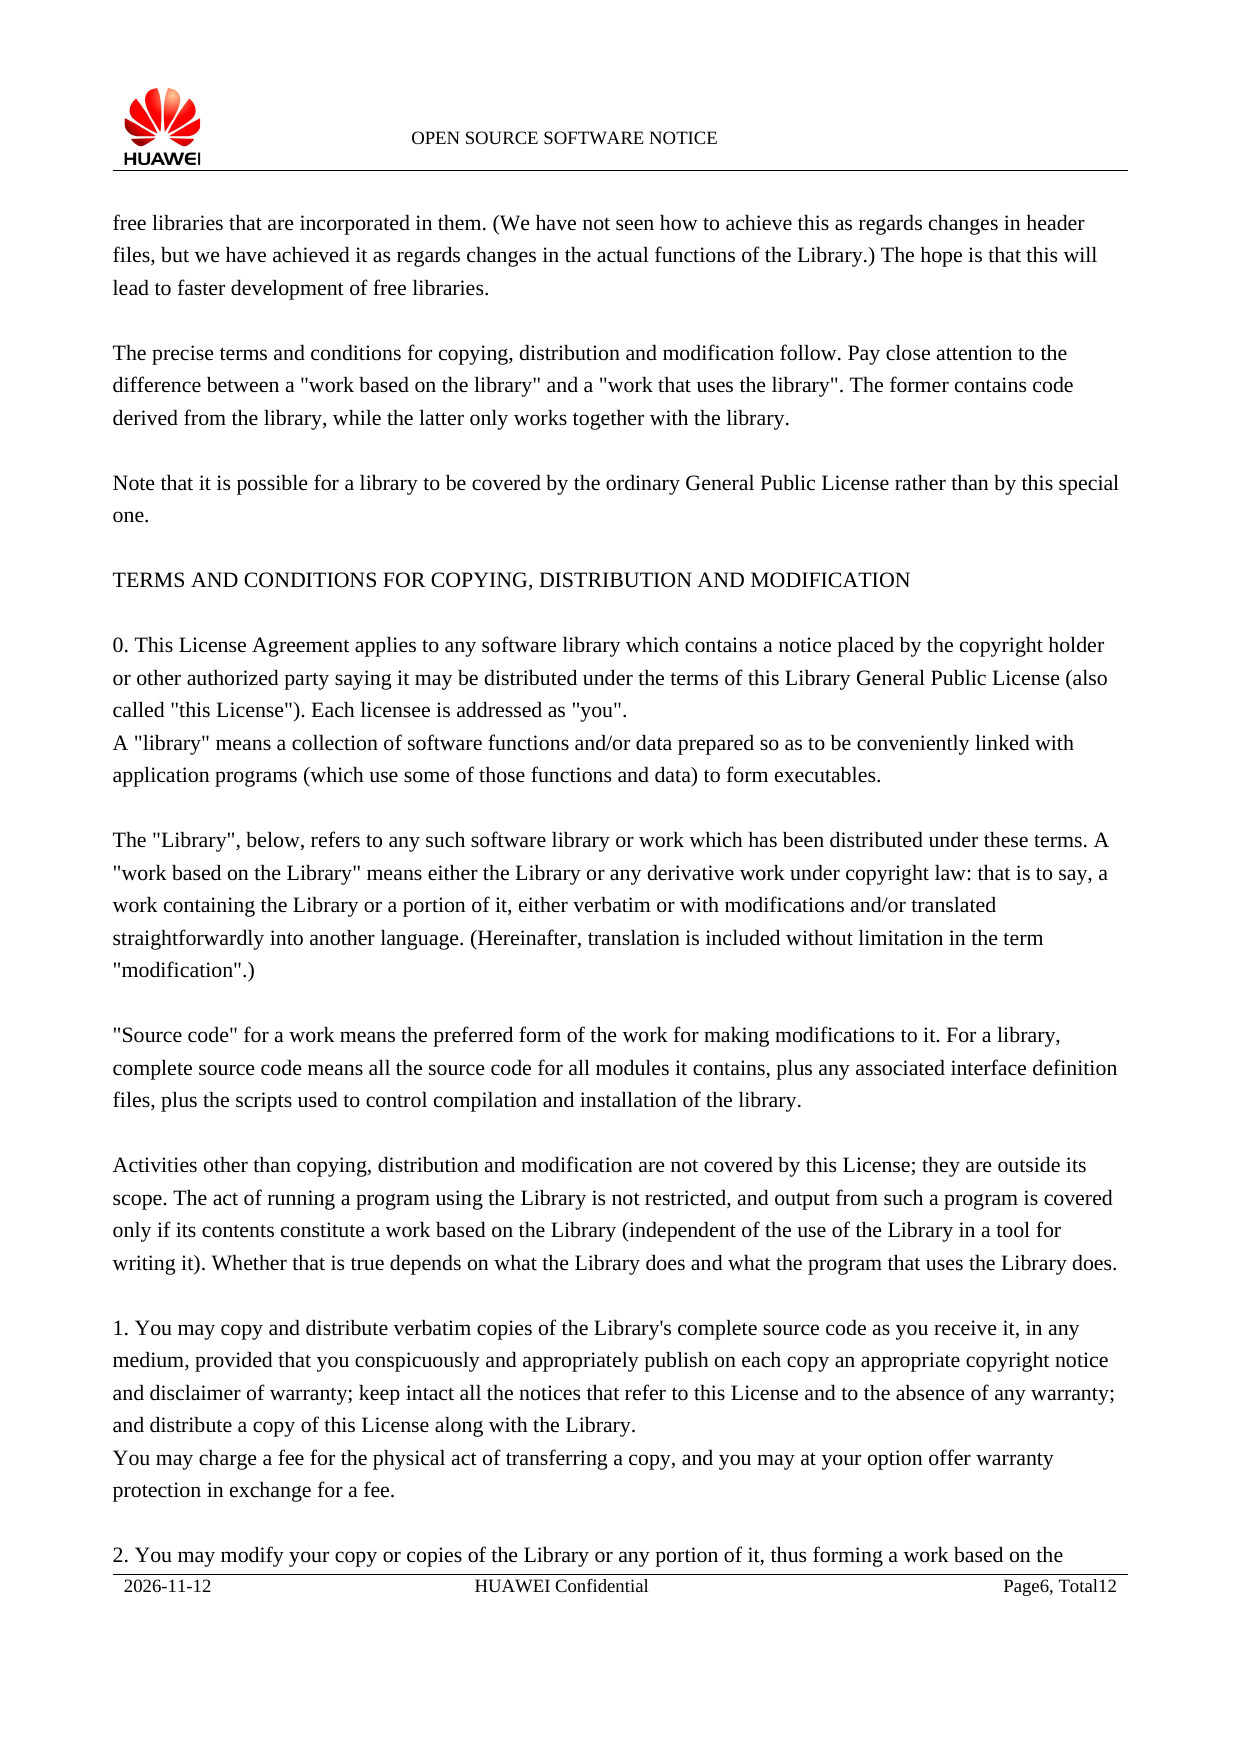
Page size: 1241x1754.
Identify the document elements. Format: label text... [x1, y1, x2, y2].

picture [124, 88, 201, 165]
